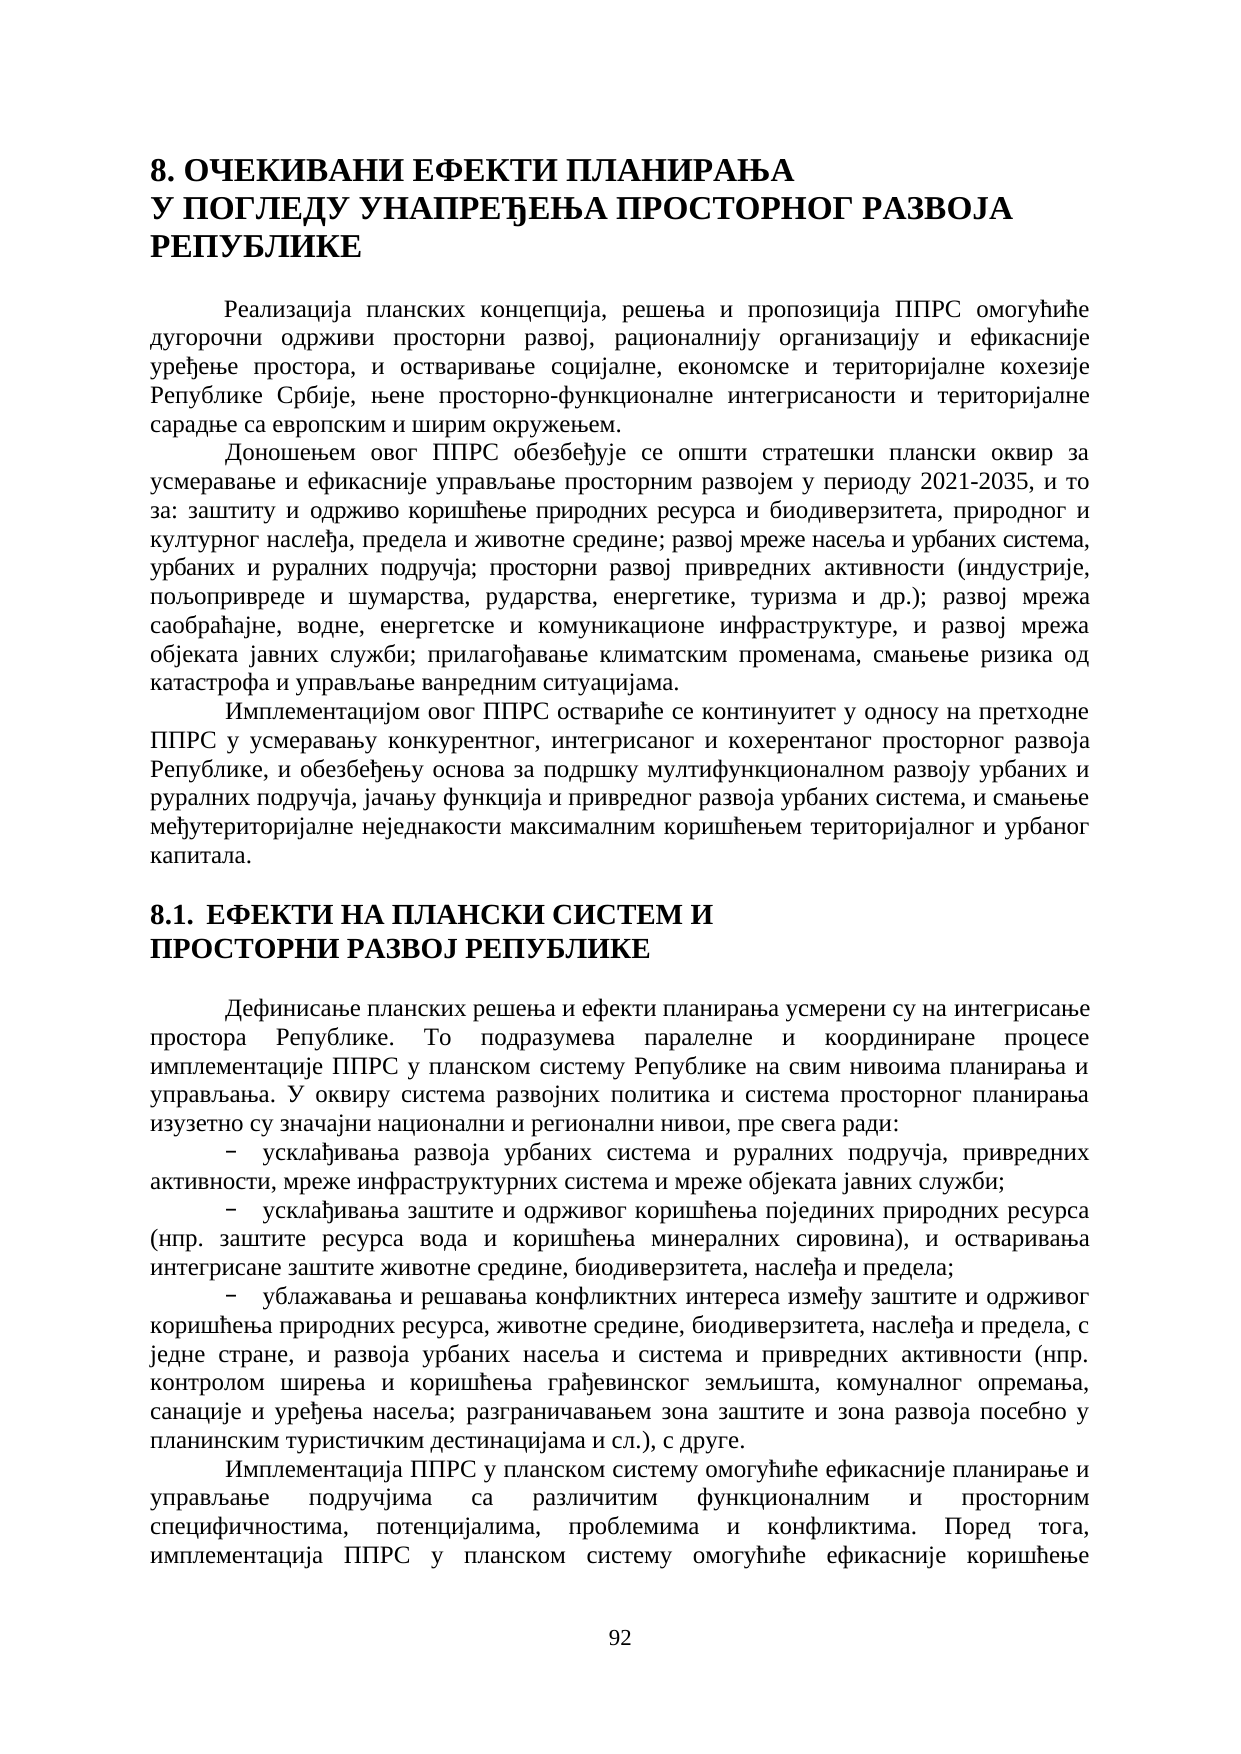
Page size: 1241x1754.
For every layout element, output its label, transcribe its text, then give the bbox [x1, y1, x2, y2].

text Имплементацијом овог ППРС oствaриће се континуитет у односу на претходнe ППРС у усмеравању конкурентног, интегрисаног и кохерентаног просторног развојa Републике, и обезбеђeњу основa за подршку мултифункционалном развоју урбаних и руралних подручја, јачању функција и привредног развоја урбаних система, и смањењe међутериторијалне неједнакости максималним коришћењем територијалног и урбаног капитала. [150, 696, 1090, 869]
list усклађивања развоја урбаних система и руралних подручја, привредних активности, мреже инфраструктурних система и мреже објеката јавних служби; [150, 1137, 1090, 1195]
list ЕФЕКТИ НА ПЛАНСКИ СИСТЕМ И ПРОСТОРНИ РАЗВОЈ РЕПУБЛИКЕ [150, 897, 1090, 964]
text Дефинисање планских решења и ефекти планирања усмерени су на интегрисање простора Републике. То подразумева паралелне и координиране процесе имплементације ППРС у планском систему Републике на свим нивоима планирања и управљања. У оквиру система развојних политика и система просторног планирања изузетно су значајни национални и регионални нивои, пре свега ради: [150, 993, 1090, 1137]
list усклађивања заштите и одрживог коришћења појединих природних ресурса (нпр. заштите ресурса вода и коришћења минералних сировина), и остваривања интегрисане заштите животне средине, биодиверзитета, наслеђа и предела; [150, 1195, 1090, 1281]
text Доношењем овог ППРС обезбеђује се општи стратешки плански оквир за усмеравање и ефикасније управљање просторним развојем у периоду 2021-2035, и то за: заштиту и одрживо коришћење природних ресурса и биодиверзитета, природног и културног наслеђа, предела и животне средине; развој мреже насеља и урбаних система, урбаних и руралних подручја; просторни развој привредних активности (индустрије, пољопривреде и шумарства, рударства, енергетике, туризма и др.); развој мрежа саобраћајне, водне, енергетске и комуникационе инфраструктуре, и развој мрежа објеката јавних служби; прилагођавање климатским променама, смањење ризика од катастрофа и управљање ванредним ситуацијама. [150, 437, 1090, 696]
text Реализација планских концепција, решења и пропозиција ППРС омогућиће дугорочни одрживи просторни развој, рационалнију организацију и ефикасније уређење простора, и остваривање социјалне, економске и територијалне кохезије Републике Србије, њене просторно-функционалне интегрисаности и територијалне сарадње са европским и ширим окружењем. [150, 294, 1090, 437]
text 8. ОЧЕКИВАНИ ЕФЕКТИ ПЛАНИРАЊА [150, 150, 1090, 188]
text У ПОГЛЕДУ УНАПРЕЂЕЊА ПРОСТОРНОГ РАЗВОЈА РЕПУБЛИКЕ [150, 188, 1090, 265]
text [150, 1454, 1090, 1569]
list ублажавања и решавања конфликтних интереса између заштите и одрживог коришћења природних ресурса, животне средине, биодиверзитета, наслеђа и предела, с једне стране, и развоја урбаних насеља и система и привредних активности (нпр. контролом ширења и коришћења грађевинског земљишта, комуналног опремања, санације и уређења насеља; разграничавањем зона заштите и зона развоја посебно у планинским туристичким дестинацијама и сл.), с друге. [150, 1281, 1090, 1454]
